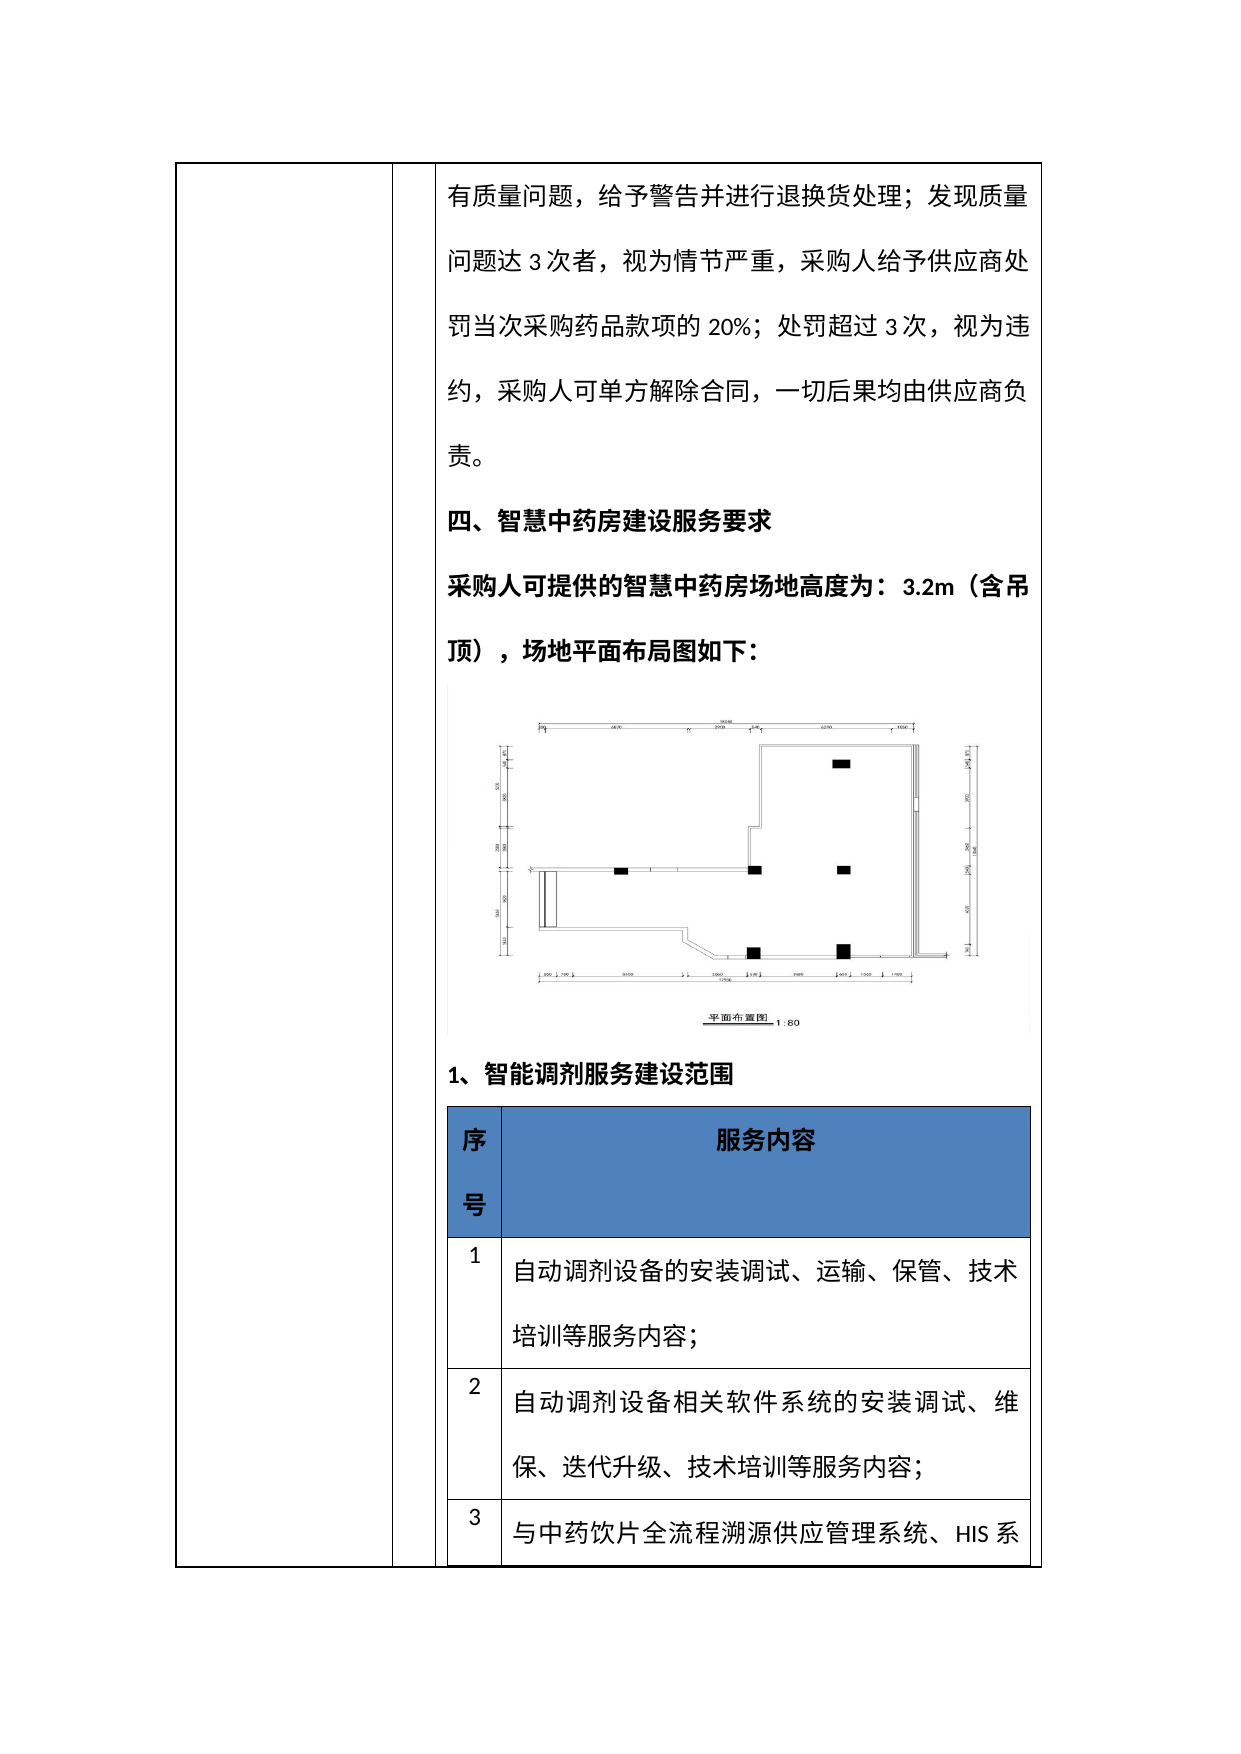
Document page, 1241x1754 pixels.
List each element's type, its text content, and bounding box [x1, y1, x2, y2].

picture [447, 683, 1030, 1034]
table_cell 2 [393, 164, 435, 1566]
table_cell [436, 164, 1041, 1566]
table_cell [177, 164, 392, 1566]
